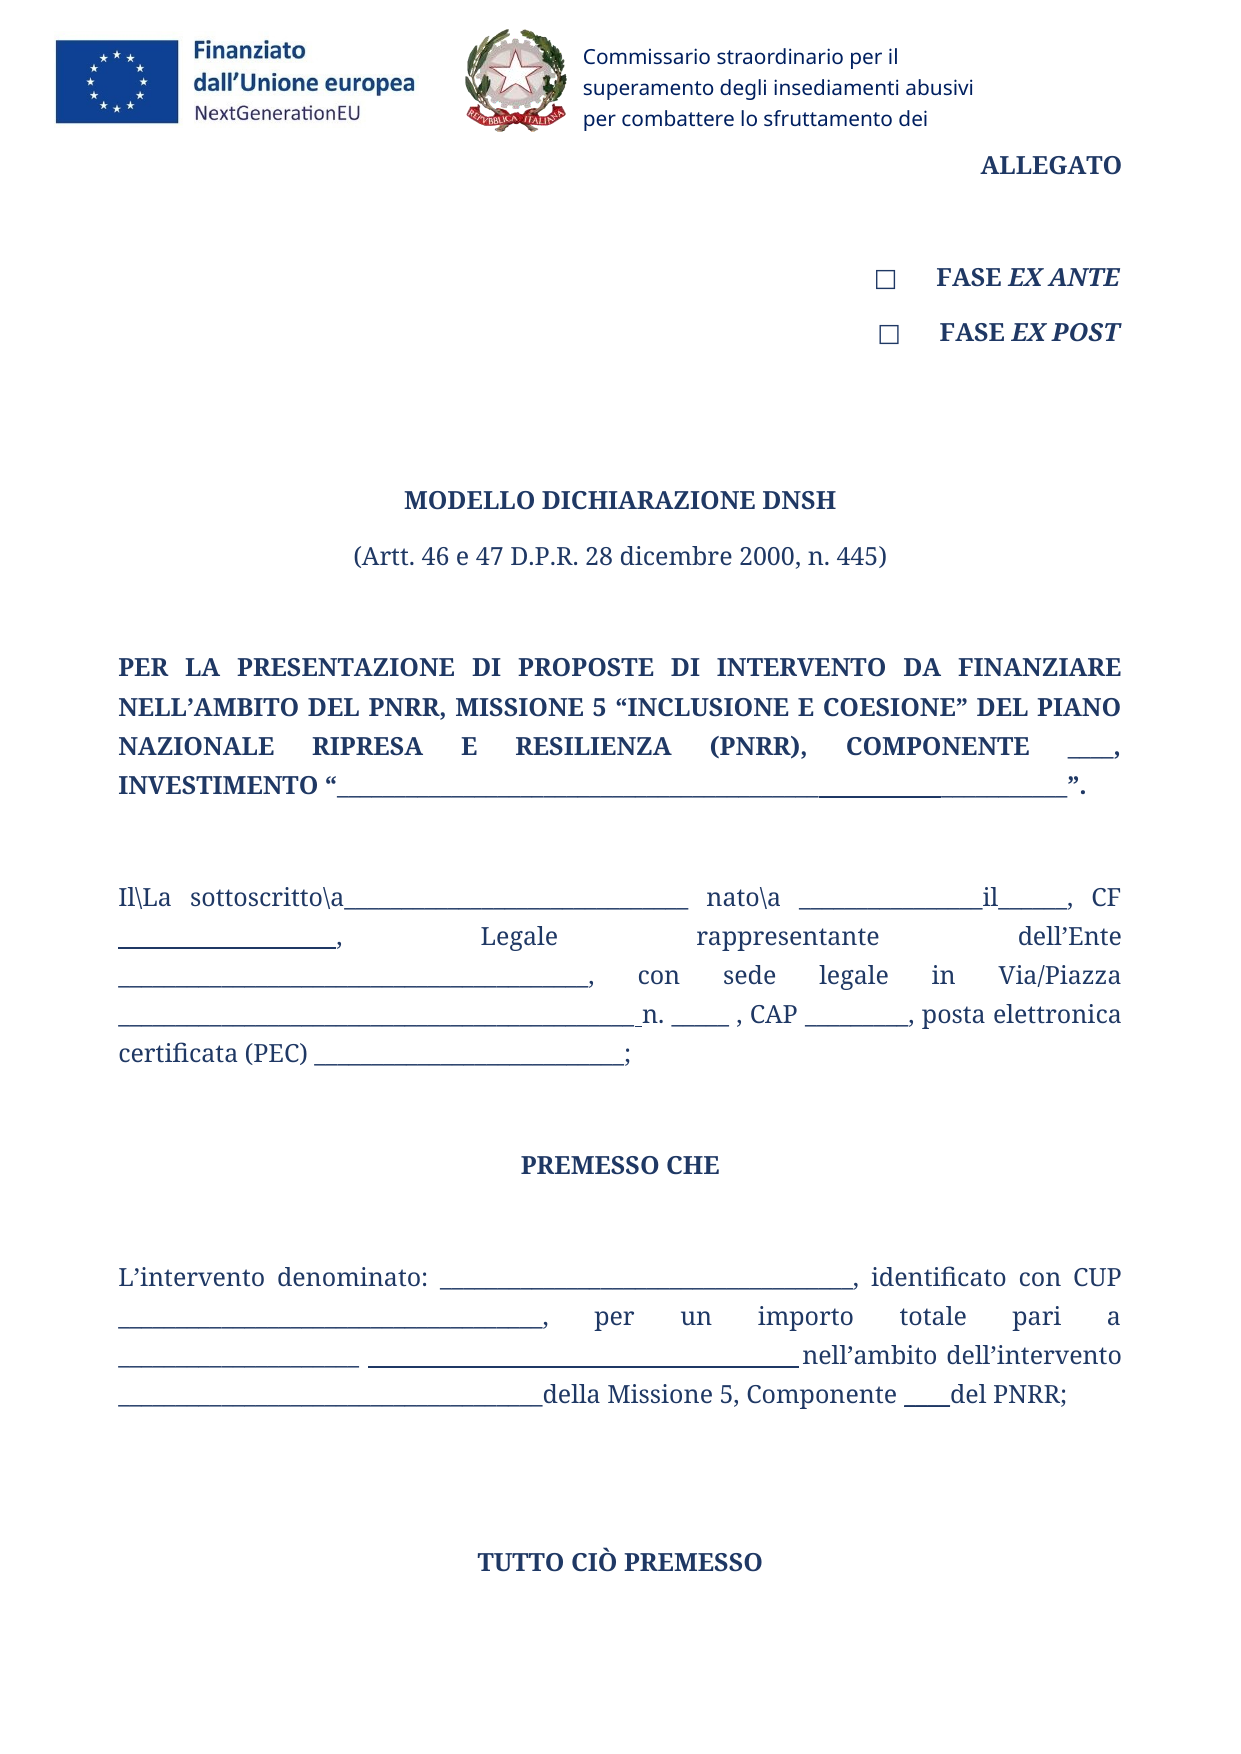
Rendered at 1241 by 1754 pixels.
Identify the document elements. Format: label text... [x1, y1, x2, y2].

text MODELLO DICHIARAZIONE DNSH [118, 483, 1122, 517]
text PER LA PRESENTAZIONE DI PROPOSTE DI INTERVENTO DA FINANZIARE NELL’AMBITO DEL PNRR, MISSIONE 5 “INCLUSIONE E COESIONE” DEL PIANO NAZIONALE RIPRESA E RESILIENZA (PNRR), COMPONENTE ____, INVESTIMENTO “___________________________________________ ___________”. [118, 650, 1122, 802]
text □ FASE EX ANTE [118, 259, 1122, 293]
text □ FASE EX POST [118, 315, 1122, 349]
text Il\La sottoscritto\a______________________________ nato\a ________________il______, CF ___________________, Legale rappresentante dell’Ente _________________________________________, con sede legale in Via/Piazza _____________________________________________ n. _____ , CAP _________, posta elettronica certificata (PEC) ___________________________; [118, 879, 1122, 1070]
text TUTTO CIÒ PREMESSO [118, 1544, 1122, 1578]
text ALLEGATO [118, 148, 1122, 182]
text PREMESSO CHE [118, 1148, 1122, 1182]
text L’intervento denominato: ____________________________________, identificato con CUP _____________________________________, per un importo totale pari a _____________________ nell’ambito dell’intervento _____________________________________della Missione 5, Componente ____del PNRR; [118, 1259, 1122, 1411]
picture [43, 31, 420, 128]
text (Artt. 46 e 47 D.P.R. 28 dicembre 2000, n. 445) [118, 538, 1122, 572]
picture [465, 29, 567, 132]
